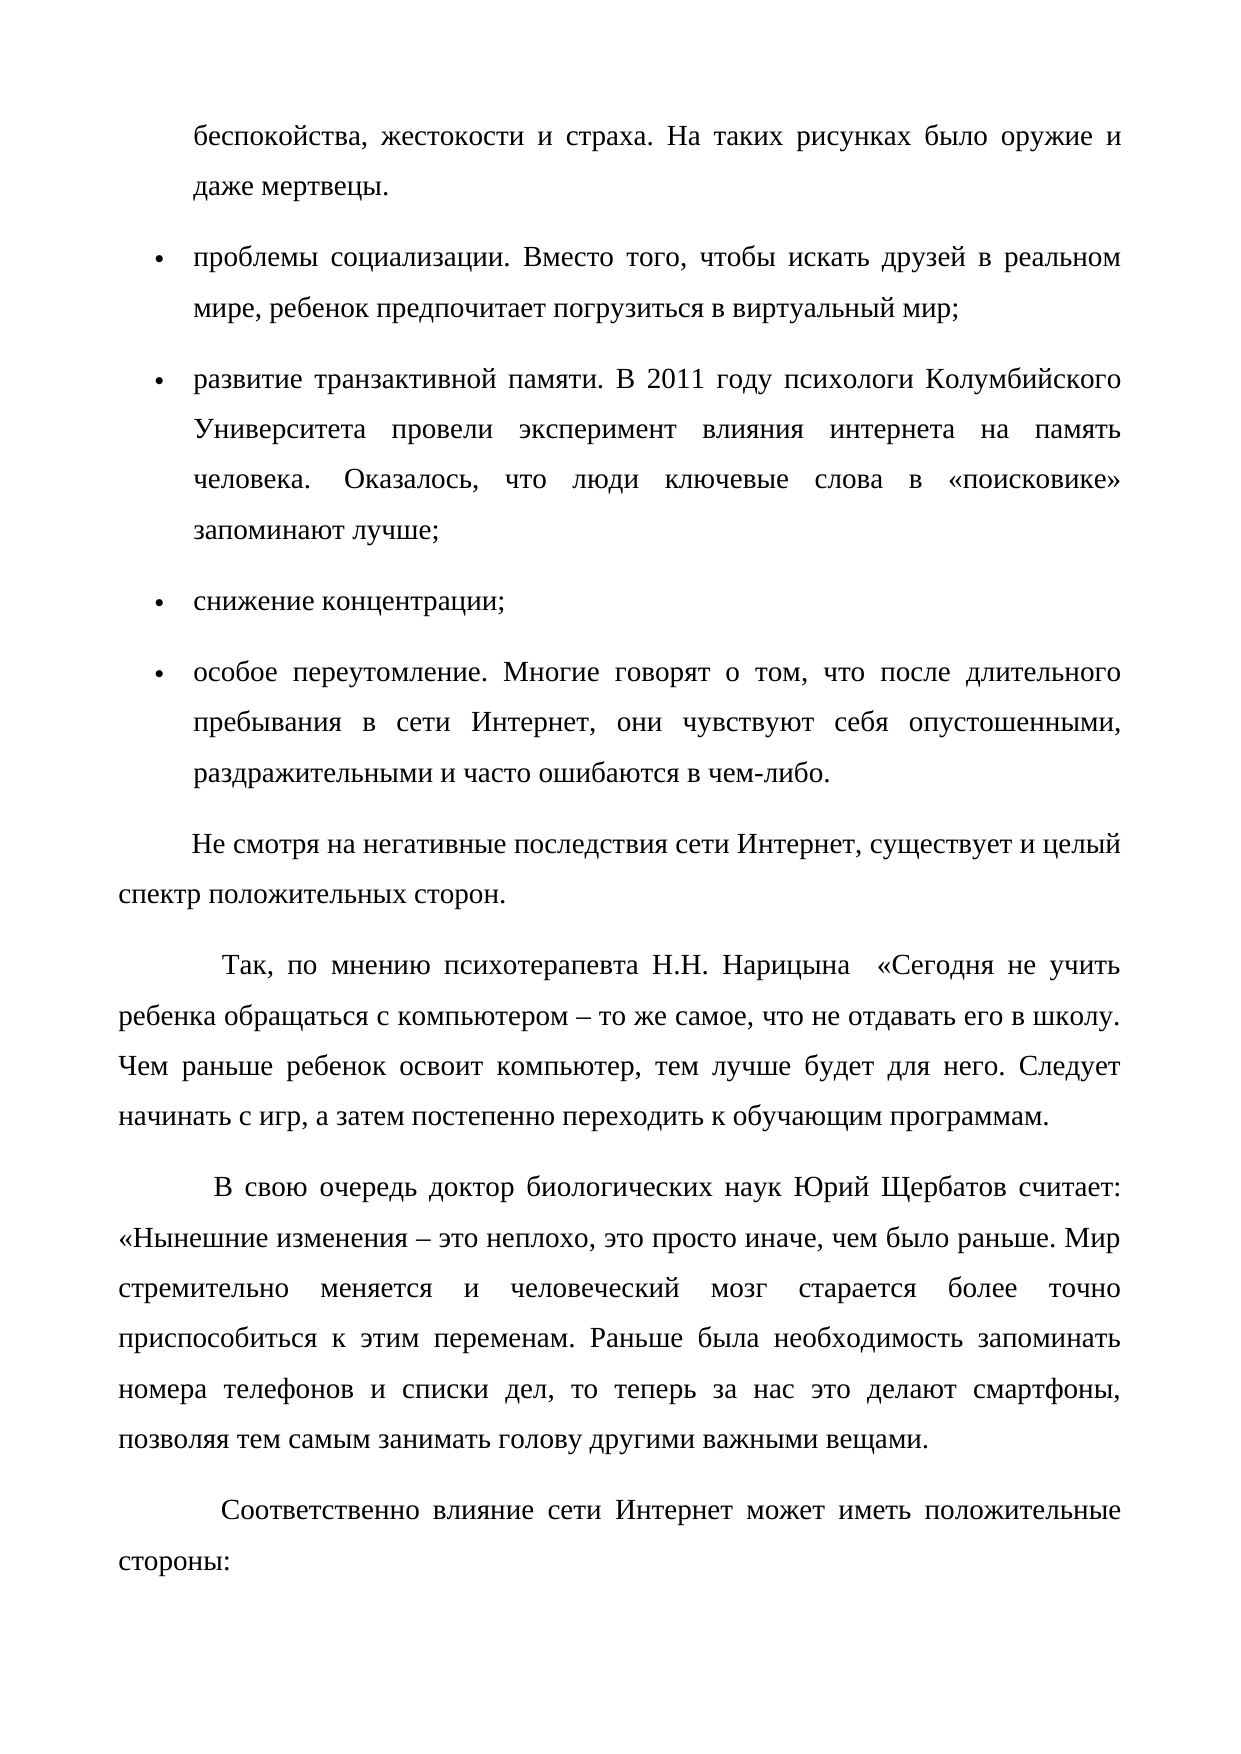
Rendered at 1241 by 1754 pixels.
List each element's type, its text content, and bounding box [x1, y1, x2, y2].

text Не смотря на негативные последствия сети Интернет, существует и целый спектр положительных сторон. [118, 826, 1122, 910]
text Соответственно влияние сети Интернет может иметь положительные стороны: [118, 1492, 1122, 1576]
list проблемы социализации. Вместо того, чтобы искать друзей в реальном мире, ребенок предпочитает погрузиться в виртуальный мир; [156, 239, 1122, 323]
text Так, по мнению психотерапевта Н.Н. Нарицына «Сегодня не учить ребенка обращаться с компьютером – то же самое, что не отдавать его в школу. Чем раньше ребенок освоит компьютер, тем лучше будет для него. Следует начинать с игр, а затем постепенно переходить к обучающим программам. [118, 947, 1122, 1132]
list развитие транзактивной памяти. В 2011 году психологи Колумбийского Университета провели эксперимент влияния интернета на память человека. Оказалось, что люди ключевые слова в «поисковике» запоминают лучше; [156, 361, 1122, 546]
text В свою очередь доктор биологических наук Юрий Щербатов считает: «Нынешние изменения – это неплохо, это просто иначе, чем было раньше. Мир стремительно меняется и человеческий мозг старается более точно приспособиться к этим переменам. Раньше была необходимость запоминать номера телефонов и списки дел, то теперь за нас это делают смартфоны, позволяя тем самым занимать голову другими важными вещами. [118, 1169, 1122, 1455]
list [156, 118, 1122, 202]
list снижение концентрации; [156, 583, 1122, 617]
list особое переутомление. Многие говорят о том, что после длительного пребывания в сети Интернет, они чувствуют себя опустошенными, раздражительными и часто ошибаются в чем-либо. [156, 654, 1122, 788]
